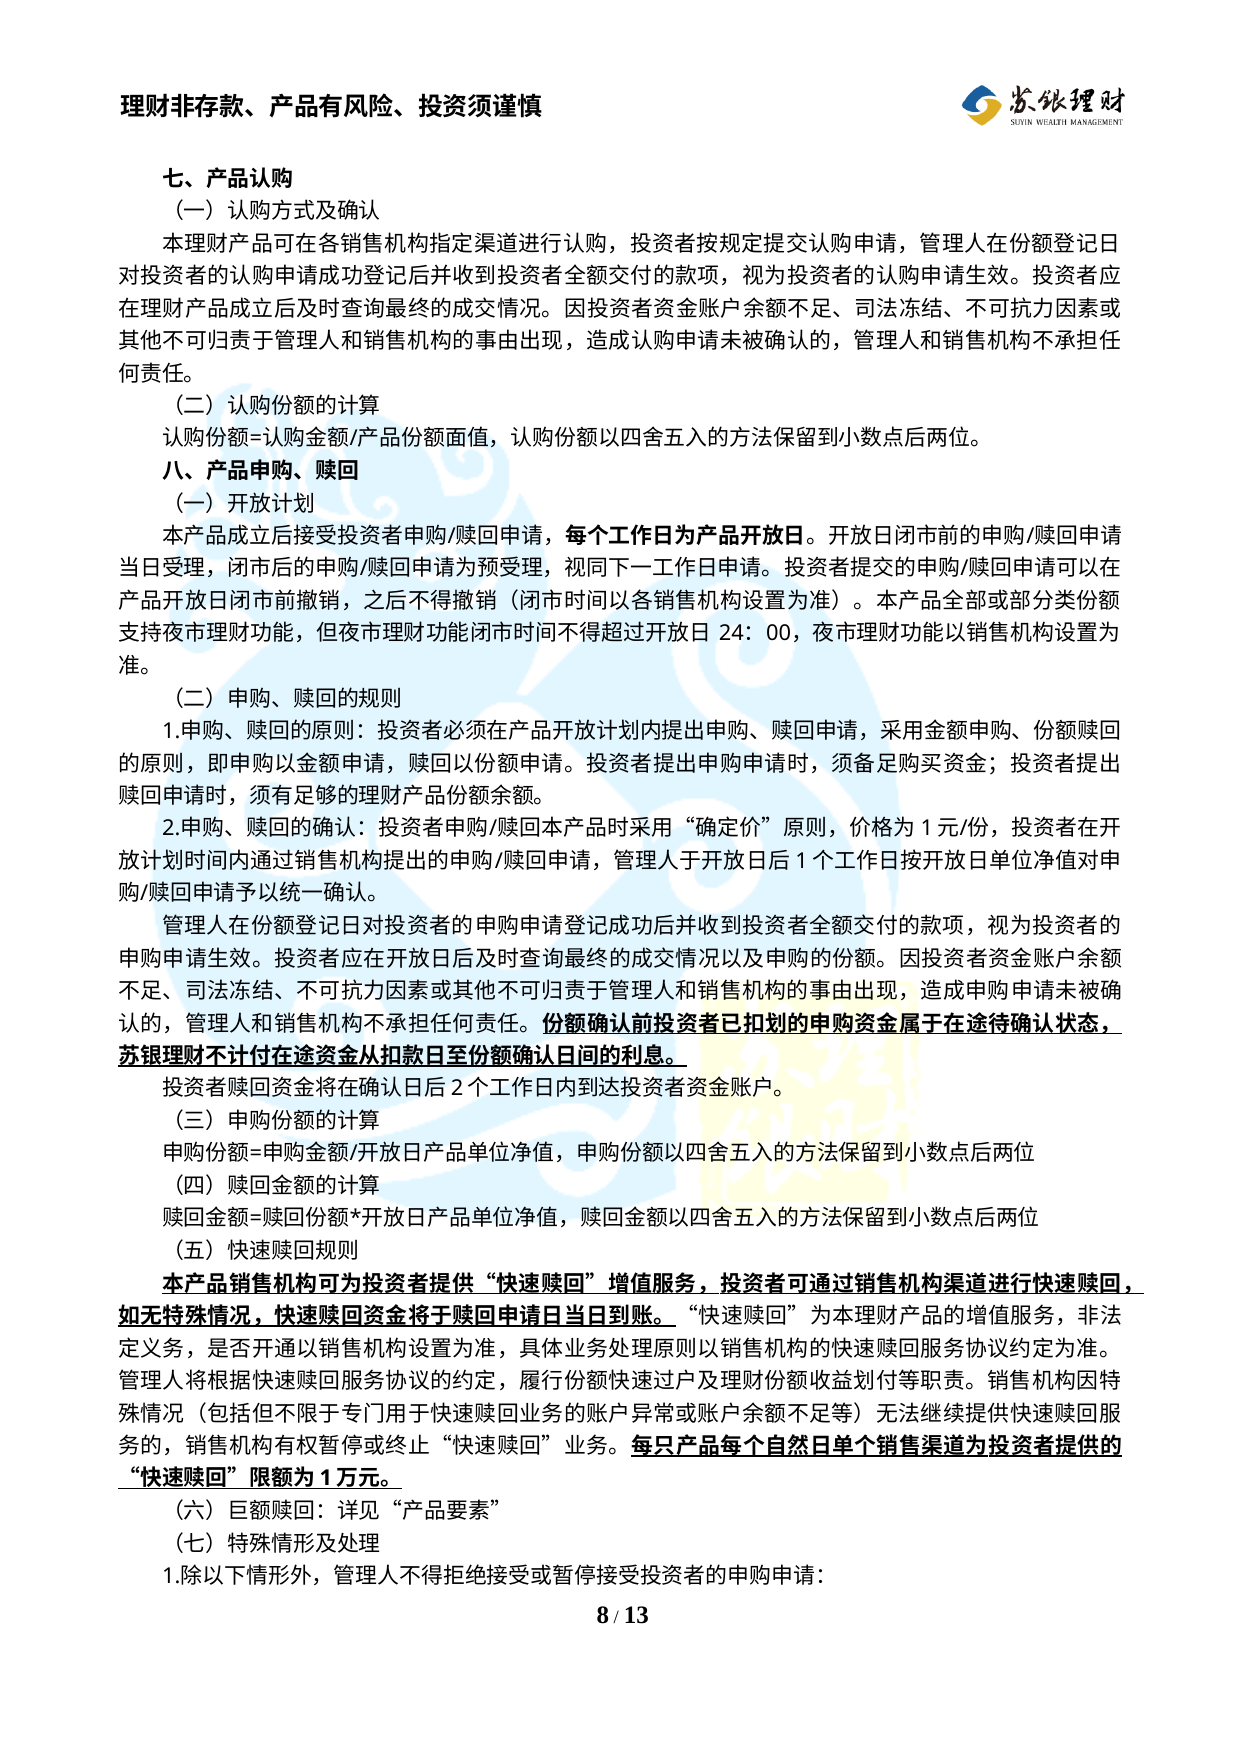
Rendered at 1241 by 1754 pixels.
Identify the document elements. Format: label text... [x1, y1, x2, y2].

list 产品认购 [118, 160, 1122, 193]
list 申购、赎回的规则 [118, 680, 1122, 713]
list 赎回金额的计算 [118, 1168, 1122, 1200]
text 1.除以下情形外，管理人不得拒绝接受或暂停接受投资者的申购申请： [118, 1558, 1122, 1590]
list 申购、赎回的原则：投资者必须在产品开放计划内提出申购、赎回申请，采用金额申购、份额赎回的原则，即申购以金额申请，赎回以份额申请。投资者提出申购申请时，须备足购买资金；投资者提出赎回申请时，须有足够的理财产品份额余额。 [118, 713, 1122, 810]
text 本产品成立后接受投资者申购/赎回申请，每个工作日为产品开放日。开放日闭市前的申购/赎回申请当日受理，闭市后的申购/赎回申请为预受理，视同下一工作日申请。投资者提交的申购/赎回申请可以在产品开放日闭市前撤销，之后不得撤销（闭市时间以各销售机构设置为准）。本产品全部或部分类份额支持夜市理财功能，但夜市理财功能闭市时间不得超过开放日24：00，夜市理财功能以销售机构设置为准。 [118, 518, 1122, 680]
picture [937, 68, 1155, 138]
text 认购份额=认购金额/产品份额面值，认购份额以四舍五入的方法保留到小数点后两位。 [118, 420, 1122, 453]
list 巨额赎回：详见“产品要素” [118, 1493, 1122, 1525]
list 申购、赎回的确认：投资者申购/赎回本产品时采用“确定价”原则，价格为1元/份，投资者在开放计划时间内通过销售机构提出的申购/赎回申请，管理人于开放日后1个工作日按开放日单位净值对申购/赎回申请予以统一确认。 [118, 810, 1122, 908]
list 产品申购、赎回 [118, 453, 1122, 485]
list 认购方式及确认 [118, 193, 1122, 225]
text 赎回金额=赎回份额*开放日产品单位净值，赎回金额以四舍五入的方法保留到小数点后两位 [118, 1200, 1122, 1233]
text 申购份额=申购金额/开放日产品单位净值，申购份额以四舍五入的方法保留到小数点后两位 [118, 1135, 1122, 1168]
list 开放计划 [118, 485, 1122, 518]
text 管理人在份额登记日对投资者的申购申请登记成功后并收到投资者全额交付的款项，视为投资者的申购申请生效。投资者应在开放日后及时查询最终的成交情况以及申购的份额。因投资者资金账户余额不足、司法冻结、不可抗力因素或其他不可归责于管理人和销售机构的事由出现，造成申购申请未被确认的，管理人和销售机构不承担任何责任。份额确认前投资者已扣划的申购资金属于在途待确认状态，苏银理财不计付在途资金从扣款日至份额确认日间的利息。 [118, 908, 1122, 1070]
list 认购份额的计算 [118, 388, 1122, 420]
text 本产品销售机构可为投资者提供“快速赎回”增值服务，投资者可通过销售机构渠道进行快速赎回，如无特殊情况，快速赎回资金将于赎回申请日当日到账。“快速赎回”为本理财产品的增值服务，非法定义务，是否开通以销售机构设置为准，具体业务处理原则以销售机构的快速赎回服务协议约定为准。管理人将根据快速赎回服务协议的约定，履行份额快速过户及理财份额收益划付等职责。销售机构因特殊情况（包括但不限于专门用于快速赎回业务的账户异常或账户余额不足等）无法继续提供快速赎回服务的，销售机构有权暂停或终止“快速赎回”业务。每只产品每个自然日单个销售渠道为投资者提供的“快速赎回”限额为1万元。 [118, 1265, 1122, 1493]
list 申购份额的计算 [118, 1103, 1122, 1135]
text 本理财产品可在各销售机构指定渠道进行认购，投资者按规定提交认购申请，管理人在份额登记日对投资者的认购申请成功登记后并收到投资者全额交付的款项，视为投资者的认购申请生效。投资者应在理财产品成立后及时查询最终的成交情况。因投资者资金账户余额不足、司法冻结、不可抗力因素或其他不可归责于管理人和销售机构的事由出现，造成认购申请未被确认的，管理人和销售机构不承担任何责任。 [118, 225, 1122, 388]
text 投资者赎回资金将在确认日后2个工作日内到达投资者资金账户。 [118, 1070, 1122, 1103]
list 快速赎回规则 [118, 1233, 1122, 1265]
list 特殊情形及处理 [118, 1525, 1122, 1558]
